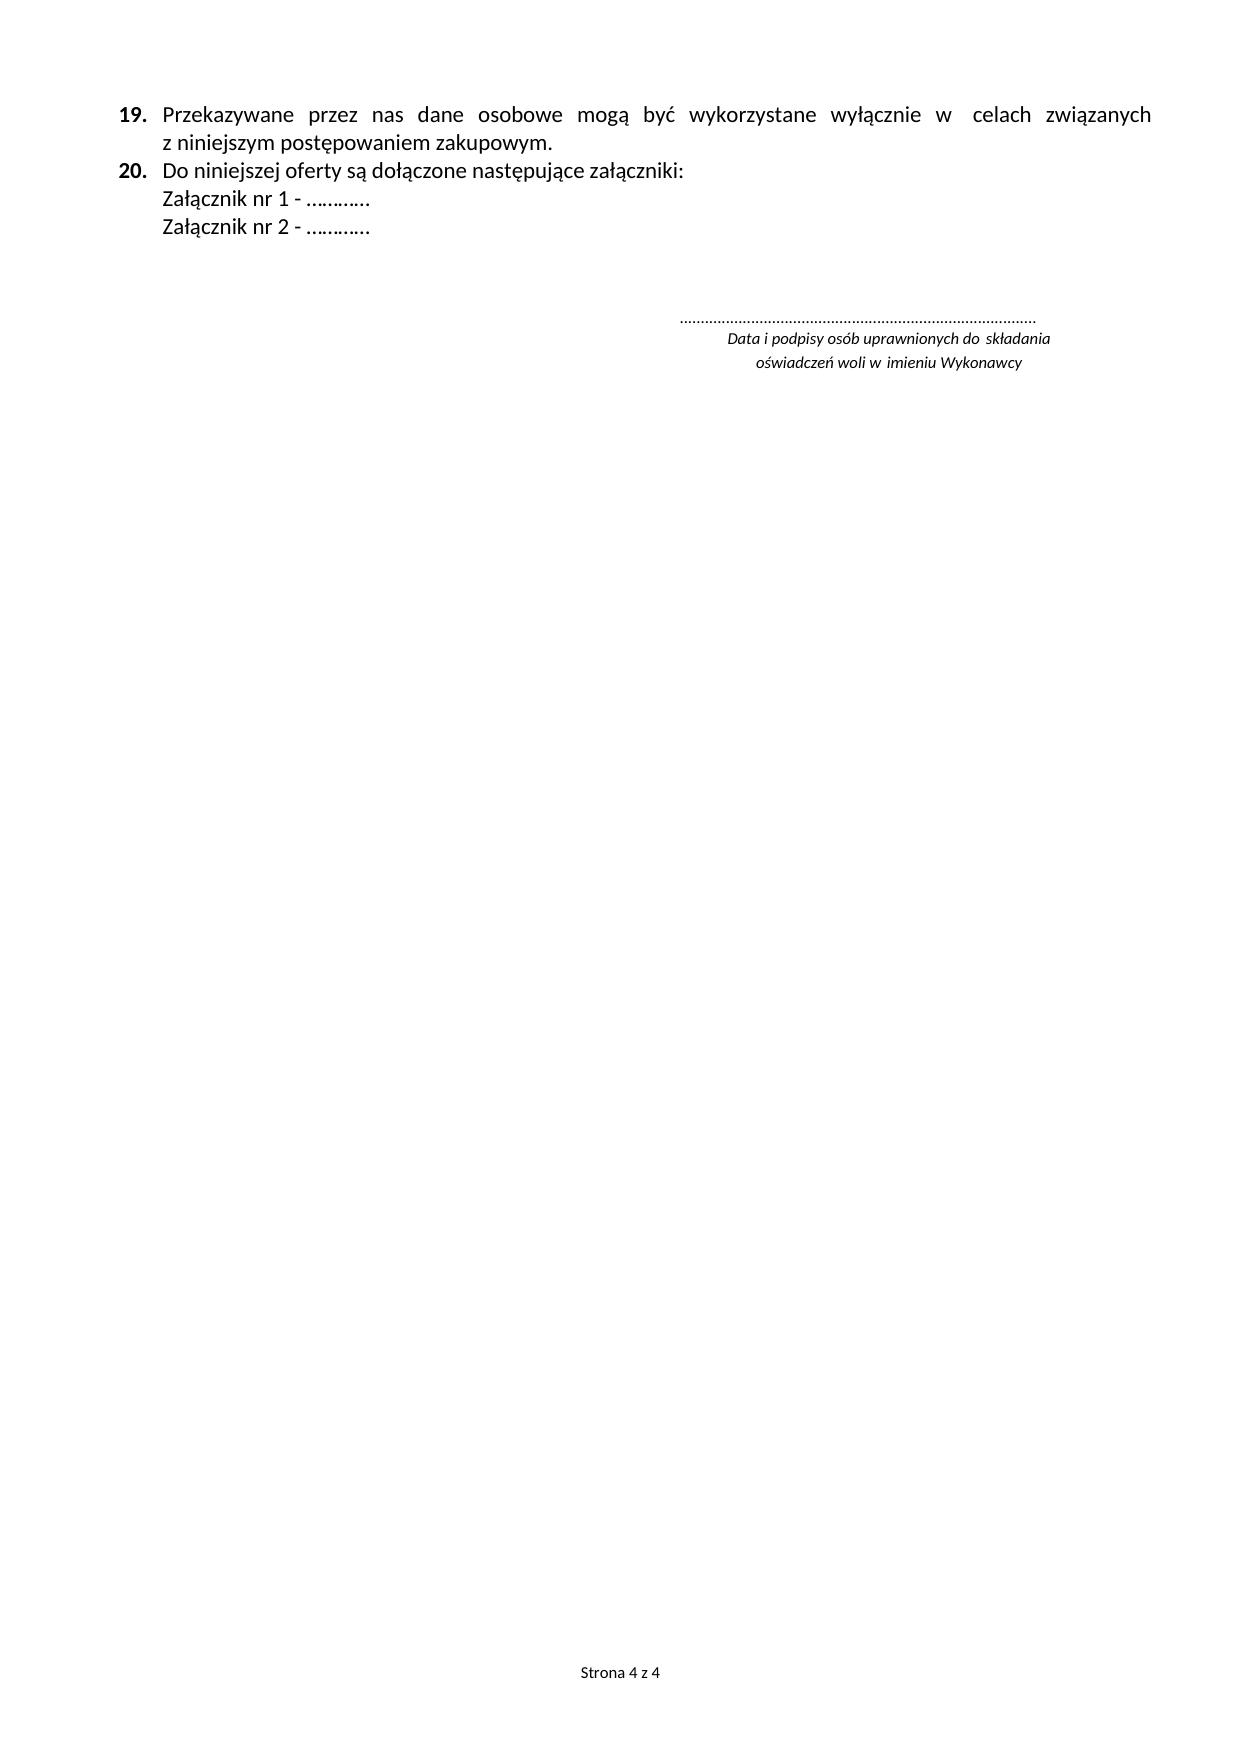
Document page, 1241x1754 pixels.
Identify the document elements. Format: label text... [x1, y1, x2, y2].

list Do niniejszej oferty są dołączone następujące załączniki: [118, 156, 1152, 184]
text Data i podpisy osób uprawnionych do składania [635, 328, 1144, 348]
list Przekazywane przez nas dane osobowe mogą być wykorzystane wyłącznie w celach związanych z niniejszym postępowaniem zakupowym. [118, 100, 1152, 156]
text ..................................................................................... [679, 303, 1240, 328]
text Załącznik nr 2 - ………… [162, 212, 1152, 241]
text Załącznik nr 1 - ………… [162, 184, 1152, 212]
text oświadczeń woli w imieniu Wykonawcy [635, 352, 1144, 373]
